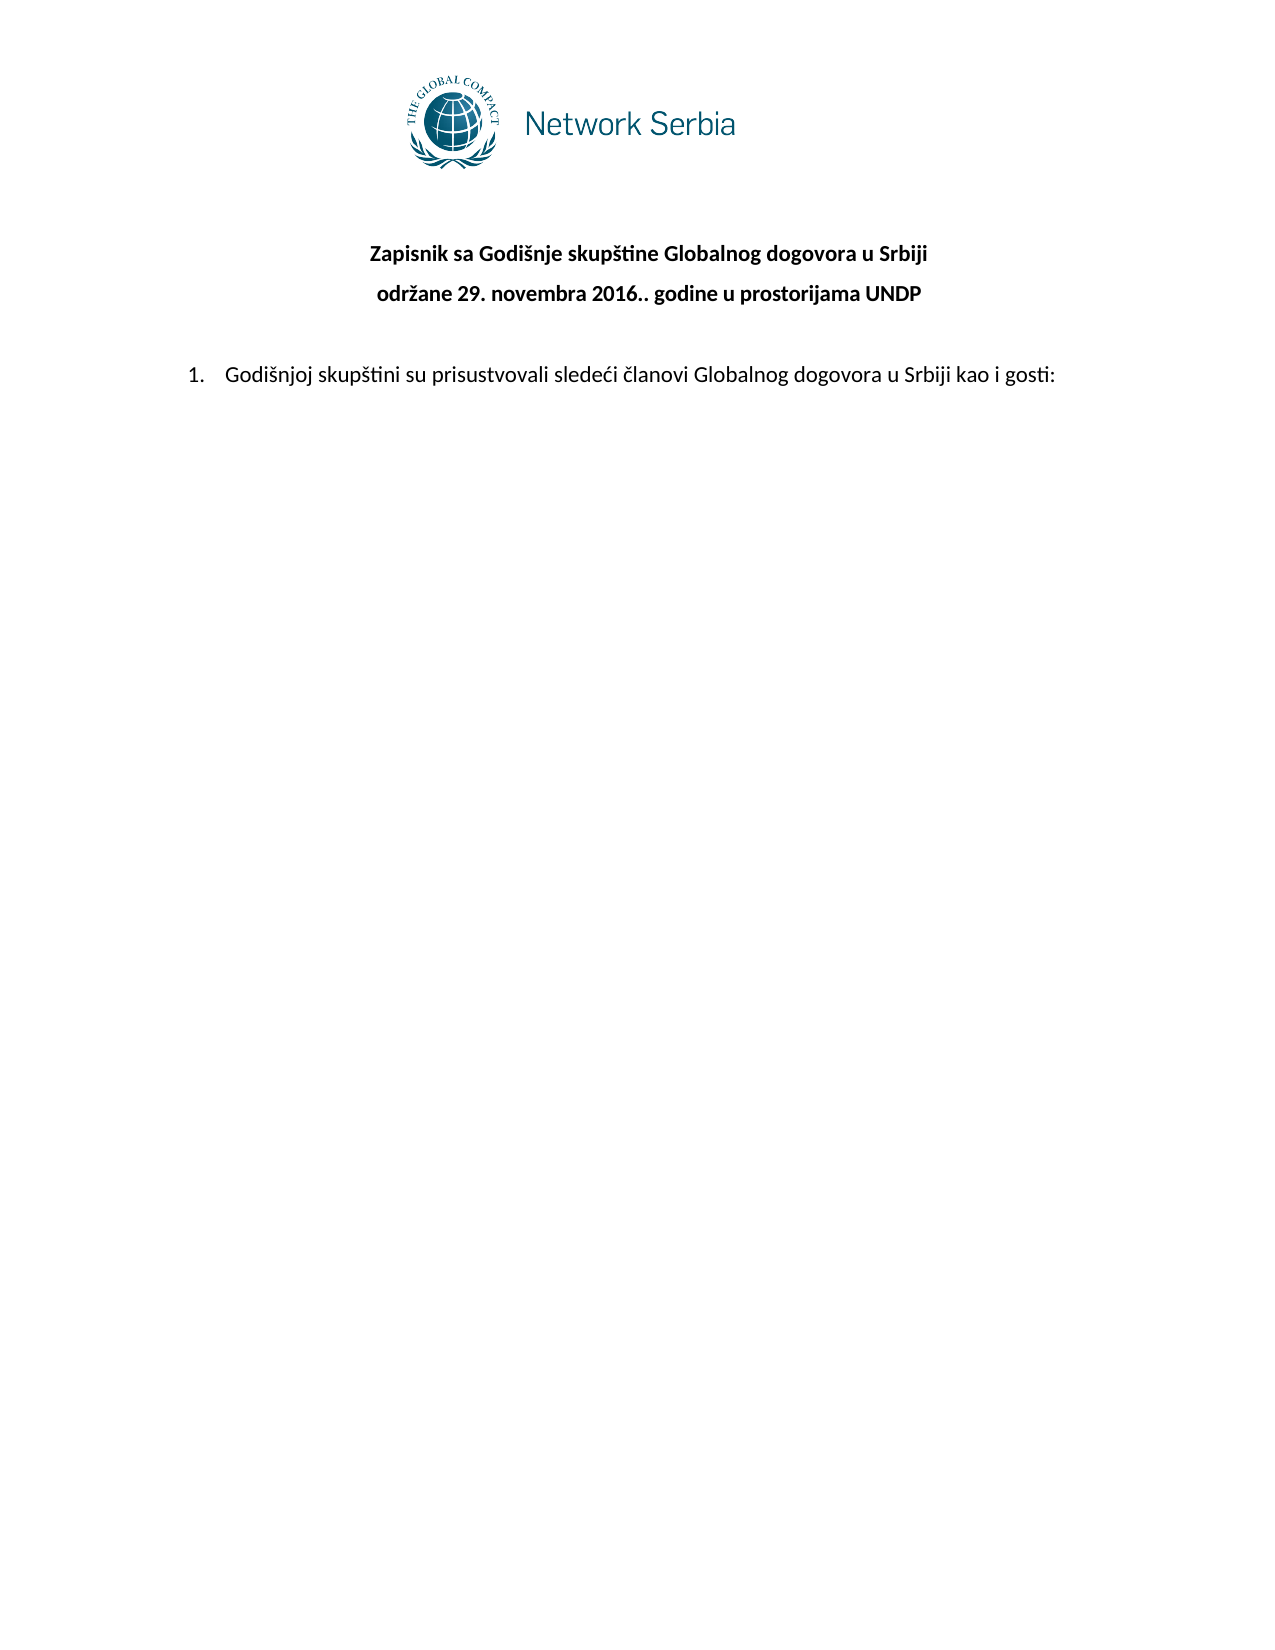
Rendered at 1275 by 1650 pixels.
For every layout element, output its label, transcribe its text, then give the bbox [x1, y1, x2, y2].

text održane 29. novembra 2016.. godine u prostorijama UNDP [215, 279, 1083, 307]
list Godišnjoj skupštini su prisustvovali sledeći članovi Globalnog dogovora u Srbiji kao i gosti: [187, 360, 1083, 388]
text Zapisnik sa Godišnje skupštine Globalnog dogovora u Srbiji [215, 239, 1083, 267]
picture [406, 75, 954, 171]
